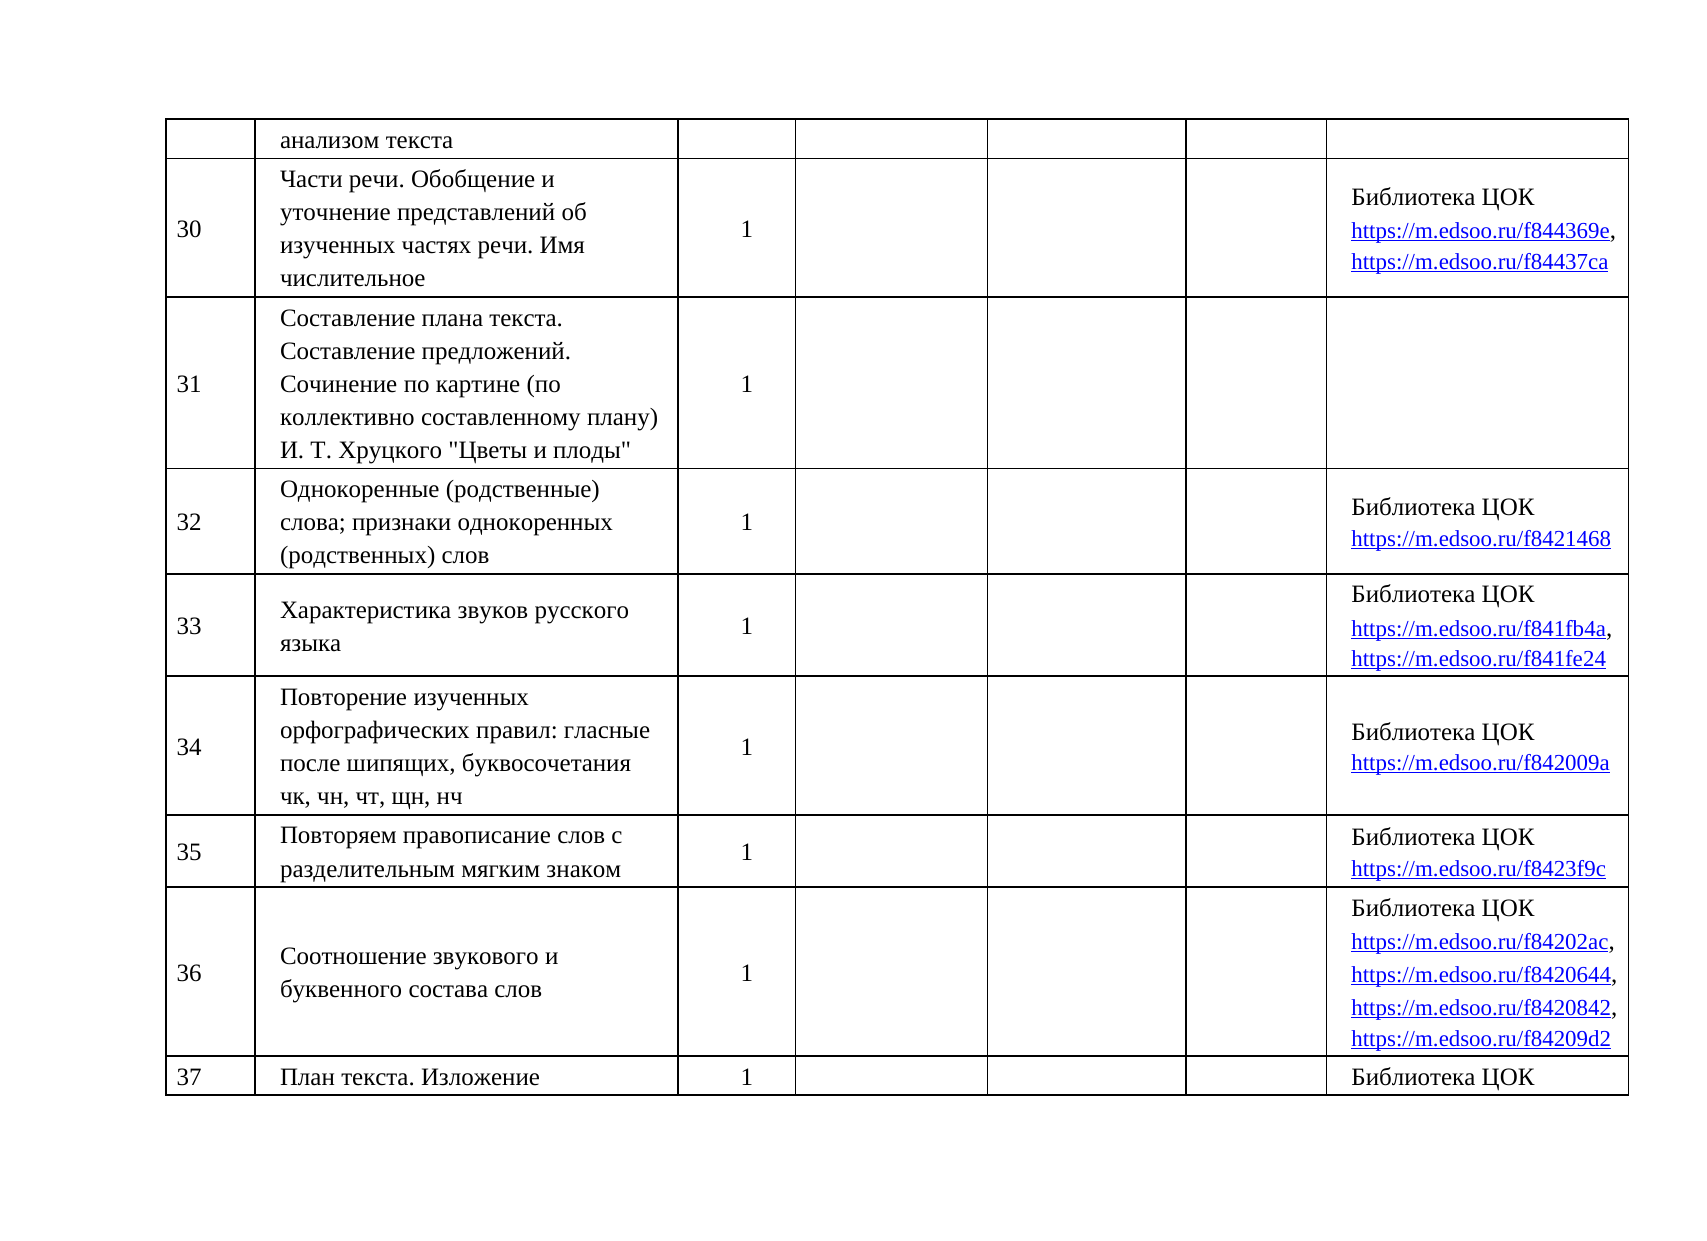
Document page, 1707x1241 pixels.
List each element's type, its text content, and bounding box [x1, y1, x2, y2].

table_cell [988, 298, 1185, 467]
table_cell 1 [679, 816, 795, 886]
table_cell 1 [679, 888, 795, 1055]
table_cell Библиотека ЦОК https://m.edsoo.ru/f8423f9c [1327, 816, 1628, 886]
table_cell [988, 1057, 1185, 1094]
table_cell [1187, 469, 1326, 573]
table_cell 32 [167, 469, 254, 573]
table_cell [1327, 1057, 1628, 1094]
table_cell [988, 575, 1185, 675]
table_cell 31 [167, 298, 254, 467]
table_cell [1327, 298, 1628, 467]
table_cell 33 [167, 575, 254, 675]
table_cell [988, 469, 1185, 573]
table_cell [256, 1057, 677, 1094]
table_cell 1 [679, 469, 795, 573]
table_cell [1187, 298, 1326, 467]
table_cell 29 [167, 120, 254, 157]
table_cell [256, 120, 677, 157]
table_cell [1187, 575, 1326, 675]
table_cell Повторяем правописание слов с разделительным мягким знаком [256, 816, 677, 886]
table_cell [1187, 159, 1326, 296]
table_cell [988, 677, 1185, 814]
table_cell [796, 298, 987, 467]
table_cell [1187, 888, 1326, 1055]
table_cell Библиотека ЦОК https://m.edsoo.ru/f841fb4a, https://m.edsoo.ru/f841fe24 [1327, 575, 1628, 675]
table_cell Части речи. Обобщение и уточнение представлений об изученных частях речи. Имя числительное [256, 159, 677, 296]
table_cell [1187, 120, 1326, 157]
table_cell 36 [167, 888, 254, 1055]
table_cell [988, 888, 1185, 1055]
table_cell [796, 120, 987, 157]
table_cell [1327, 120, 1628, 157]
table_cell Библиотека ЦОК https://m.edsoo.ru/f84202ac, https://m.edsoo.ru/f8420644, https://m.edsoo.ru/f8420842, https://m.edsoo.ru/f84209d2 [1327, 888, 1628, 1055]
table_cell 1 [679, 159, 795, 296]
table_cell 37 [167, 1057, 254, 1094]
table_cell [1187, 677, 1326, 814]
table_cell 1 [679, 298, 795, 467]
table_cell [1187, 816, 1326, 886]
table_cell Составление плана текста. Составление предложений. Сочинение по картине (по коллективно составленному плану) И. Т. Хруцкого "Цветы и плоды" [256, 298, 677, 467]
table_cell 1 [679, 120, 795, 157]
table_cell [988, 816, 1185, 886]
table_cell Характеристика звуков русского языка [256, 575, 677, 675]
table_cell Повторение изученных орфографических правил: гласные после шипящих, буквосочетания чк, чн, чт, щн, нч [256, 677, 677, 814]
table_cell [796, 888, 987, 1055]
table_cell 1 [679, 677, 795, 814]
table_cell [1187, 1057, 1326, 1094]
table_cell [796, 816, 987, 886]
table_cell 30 [167, 159, 254, 296]
table_cell [796, 575, 987, 675]
table_cell [796, 1057, 987, 1094]
table_cell 34 [167, 677, 254, 814]
table_cell [796, 159, 987, 296]
table_cell 35 [167, 816, 254, 886]
table_cell [796, 469, 987, 573]
table_cell Однокоренные (родственные) слова; признаки однокоренных (родственных) слов [256, 469, 677, 573]
table_cell [988, 159, 1185, 296]
table_cell [988, 120, 1185, 157]
table_cell 1 [679, 1057, 795, 1094]
table_cell Библиотека ЦОК https://m.edsoo.ru/f844369e, https://m.edsoo.ru/f84437ca [1327, 159, 1628, 296]
table_cell Библиотека ЦОК https://m.edsoo.ru/f8421468 [1327, 469, 1628, 573]
table_cell [796, 677, 987, 814]
table_cell Библиотека ЦОК https://m.edsoo.ru/f842009a [1327, 677, 1628, 814]
table_cell 1 [679, 575, 795, 675]
table_cell Соотношение звукового и буквенного состава слов [256, 888, 677, 1055]
